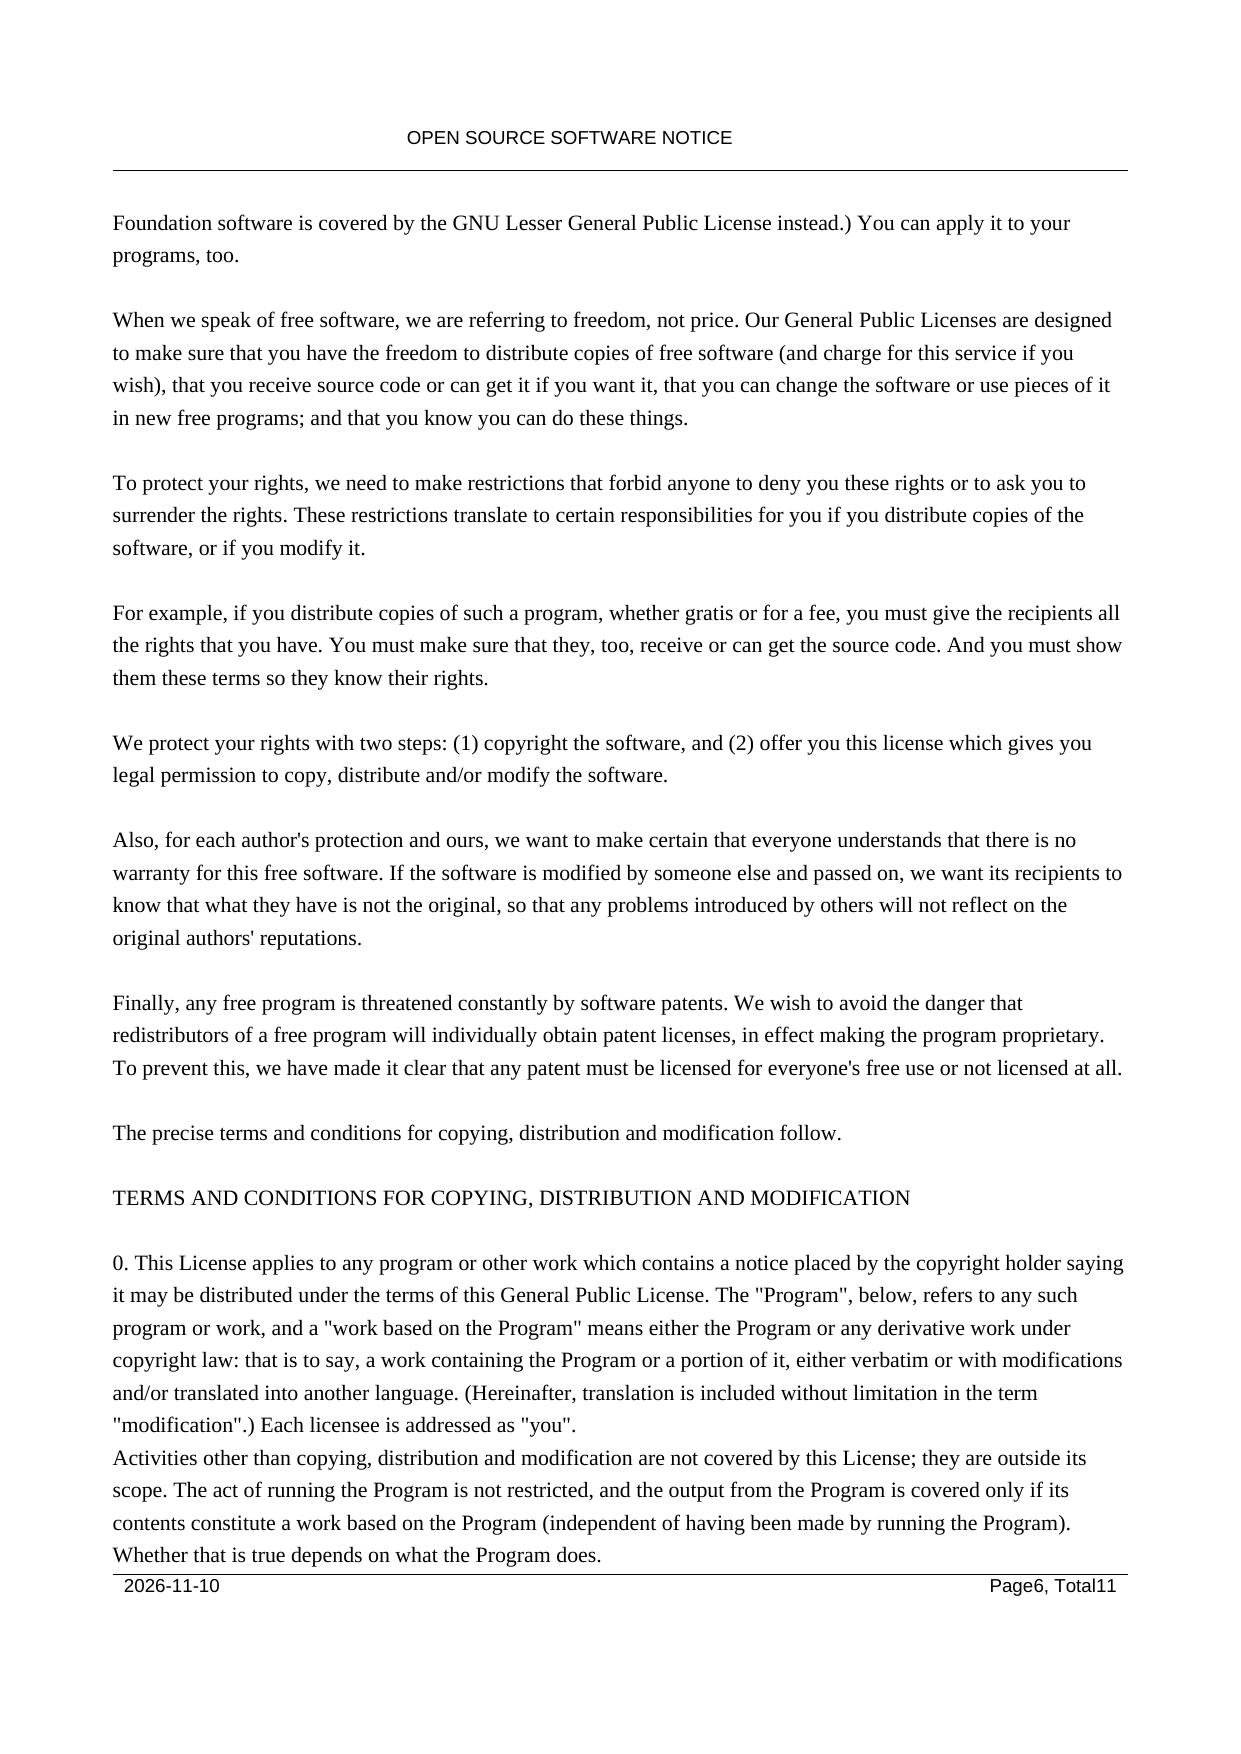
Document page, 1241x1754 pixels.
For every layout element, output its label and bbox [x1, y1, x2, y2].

text [112, 206, 1128, 1571]
